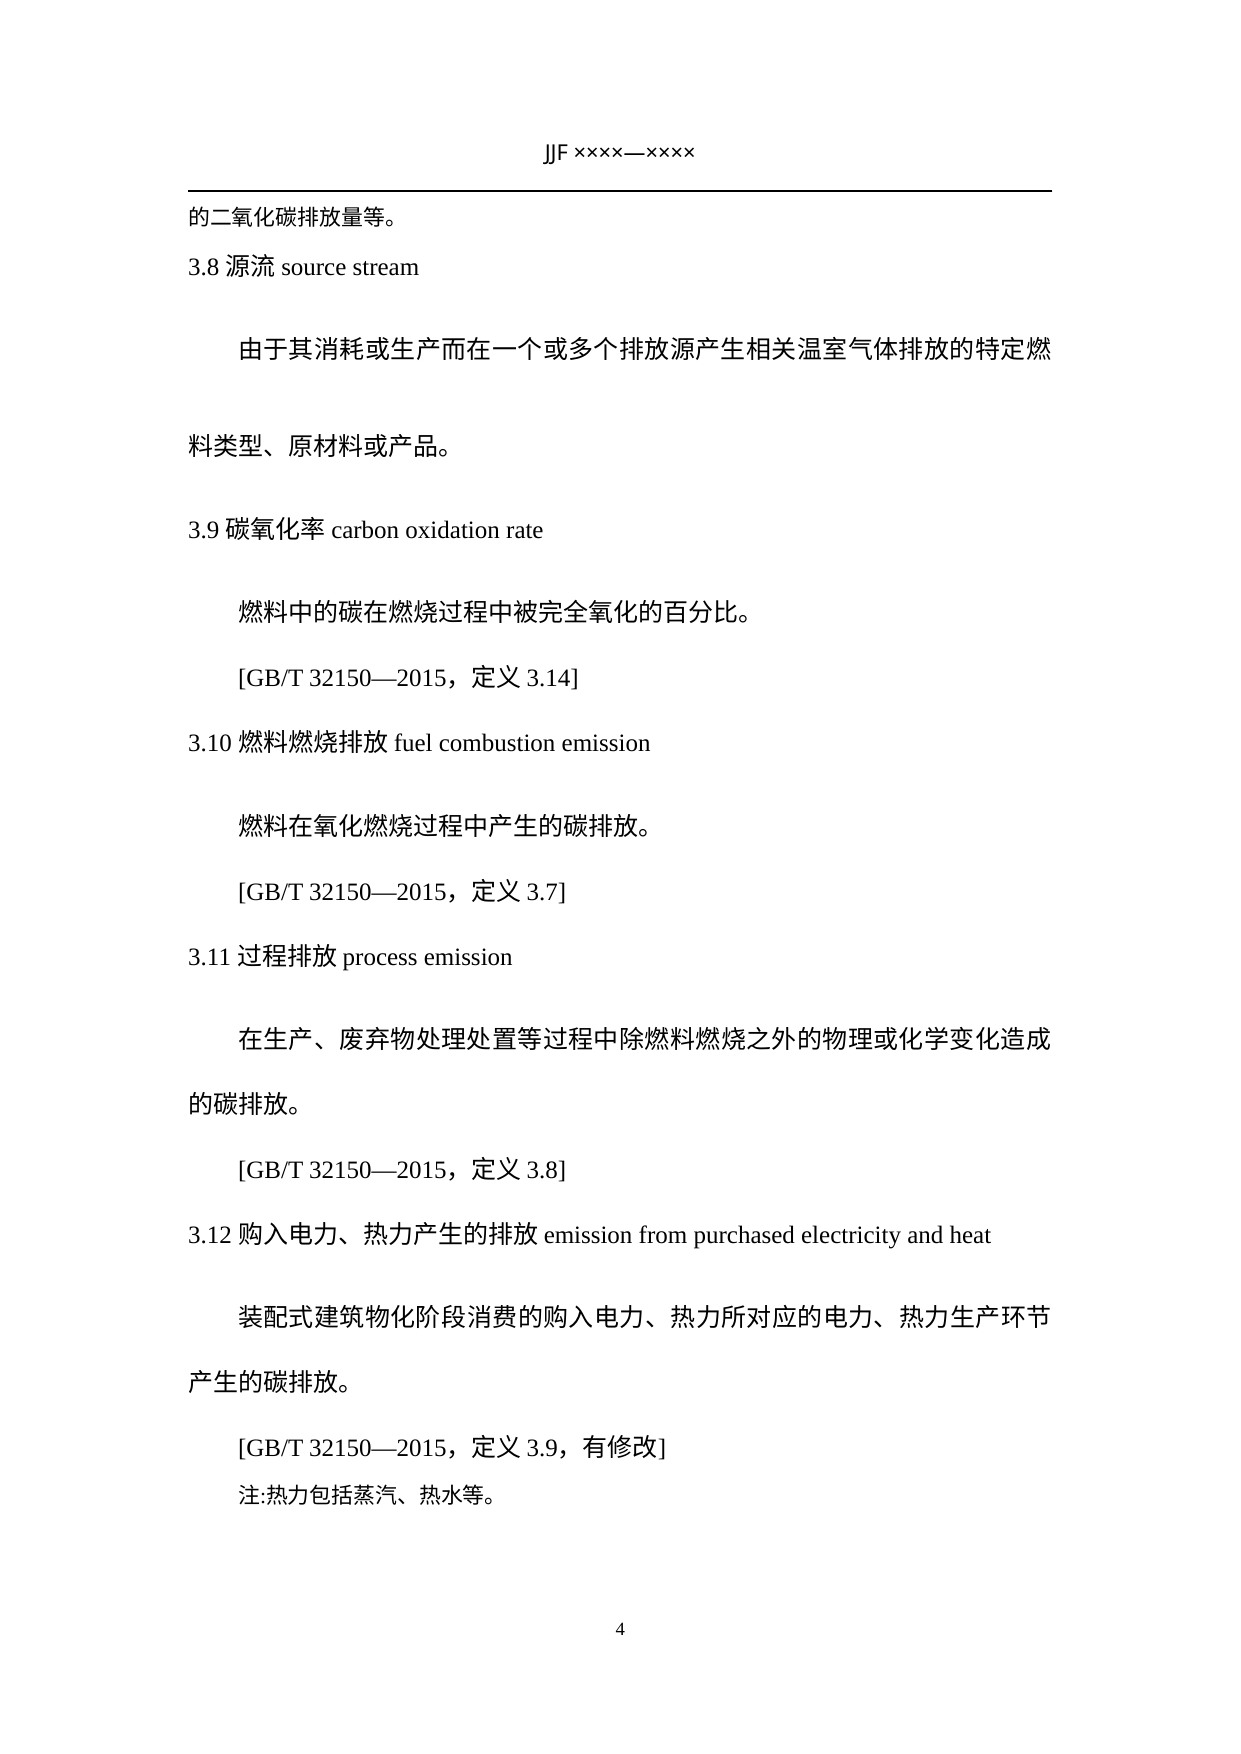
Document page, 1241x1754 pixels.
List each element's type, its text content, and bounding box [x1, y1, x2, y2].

text 由于其消耗或生产而在一个或多个排放源产生相关温室气体排放的特定燃料类型、原材料或产品。 [188, 315, 1052, 477]
text 在生产、废弃物处理处置等过程中除燃料燃烧之外的物理或化学变化造成的碳排放。 [188, 1005, 1052, 1135]
text [GB/T 32150—2015，定义3.7] [188, 857, 1052, 922]
text 3.9 碳氧化率 carbon oxidation rate [188, 495, 1052, 560]
text 燃料中的碳在燃烧过程中被完全氧化的百分比。 [188, 578, 1052, 643]
text [GB/T 32150—2015，定义3.9，有修改] [188, 1413, 1052, 1478]
text 3.11 过程排放 process emission [188, 922, 1052, 987]
text 3.10 燃料燃烧排放 fuel combustion emission [188, 708, 1052, 773]
text 3.8 源流 source stream [188, 232, 1052, 297]
text 注:热力包括蒸汽、热水等。 [188, 1478, 1052, 1510]
text 3.12 购入电力、热力产生的排放 emission from purchased electricity and heat [188, 1200, 1052, 1265]
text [188, 199, 1052, 232]
text 燃料在氧化燃烧过程中产生的碳排放。 [188, 792, 1052, 857]
text [GB/T 32150—2015，定义3.14] [188, 643, 1052, 708]
text [GB/T 32150—2015，定义3.8] [188, 1135, 1052, 1200]
text 装配式建筑物化阶段消费的购入电力、热力所对应的电力、热力生产环节产生的碳排放。 [188, 1283, 1052, 1413]
